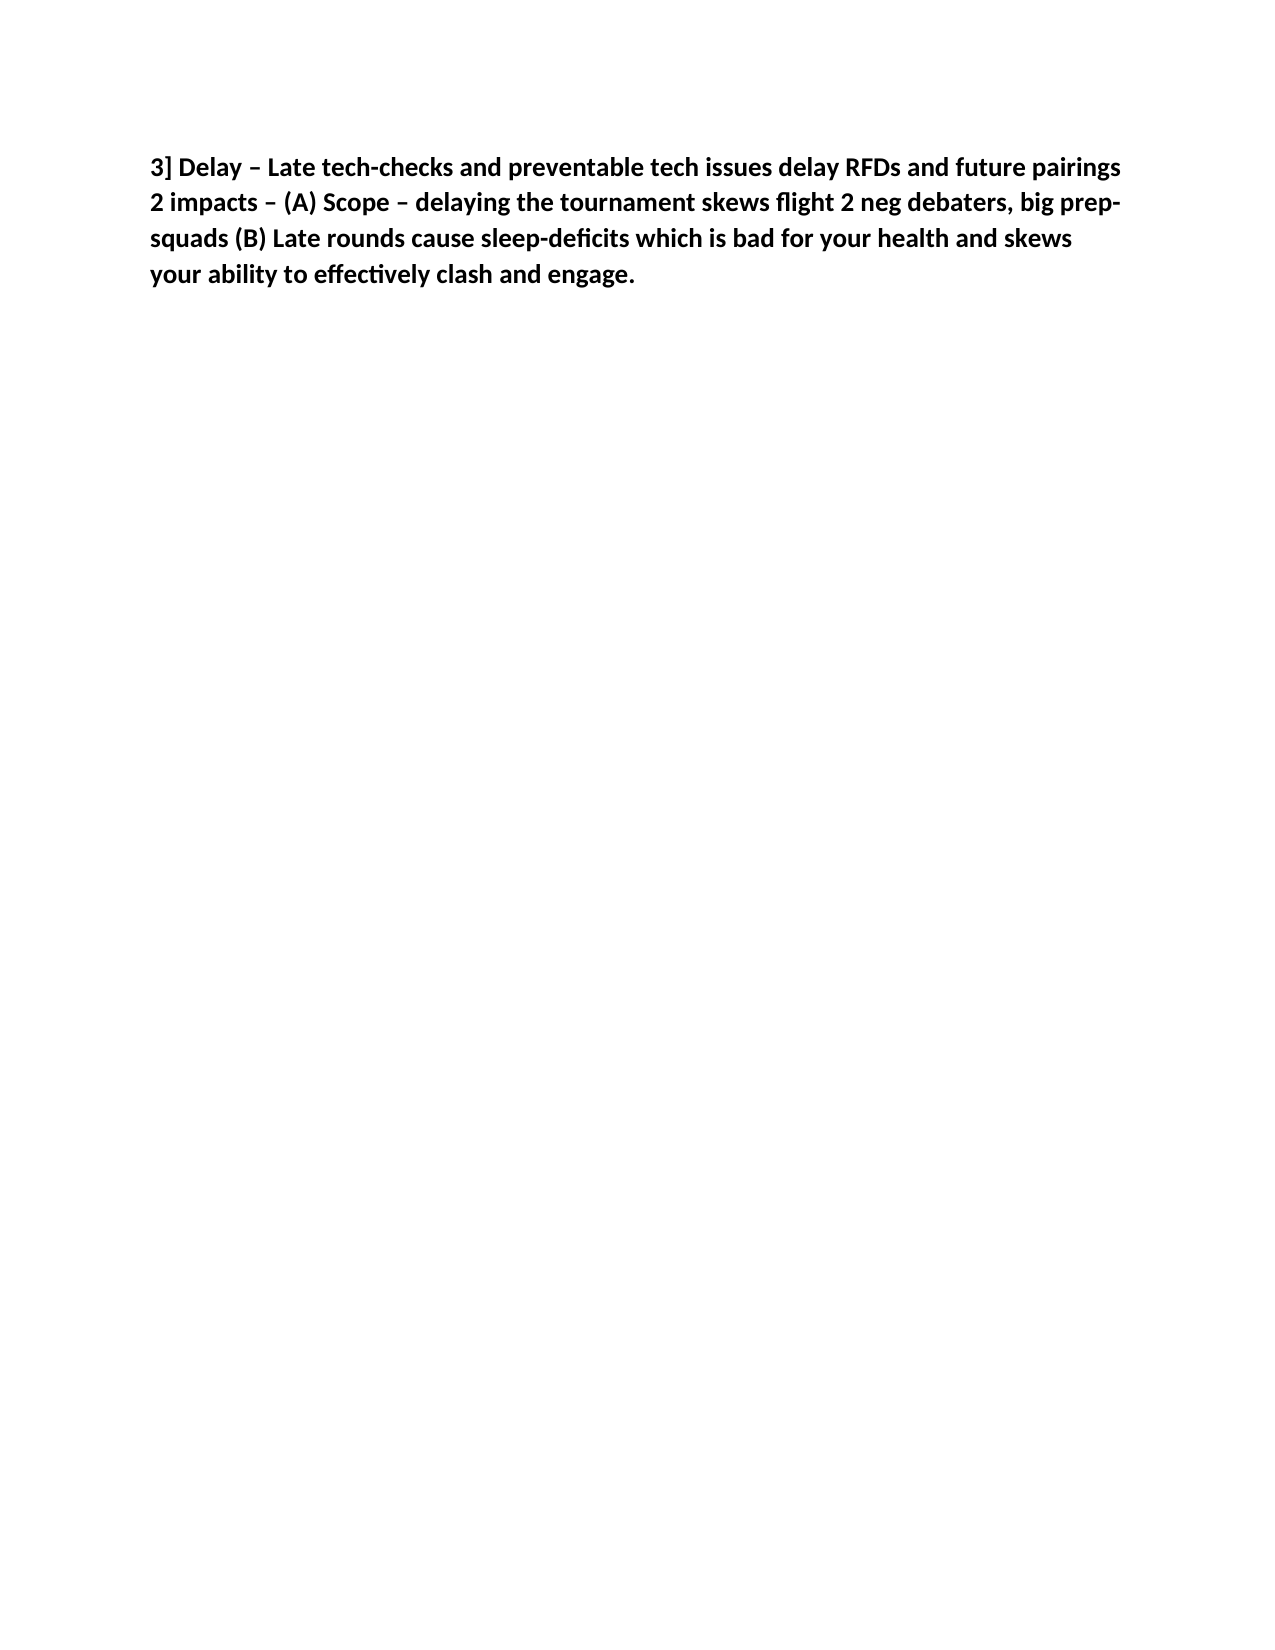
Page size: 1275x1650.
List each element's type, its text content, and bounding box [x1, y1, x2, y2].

subtitle 3] Delay – Late tech-checks and preventable tech issues delay RFDs and future pairings 2 impacts – (A) Scope – delaying the tournament skews flight 2 neg debaters, big prep-squads (B) Late rounds cause sleep-deficits which is bad for your health and skews your ability to effectively clash and engage. [150, 150, 1125, 290]
